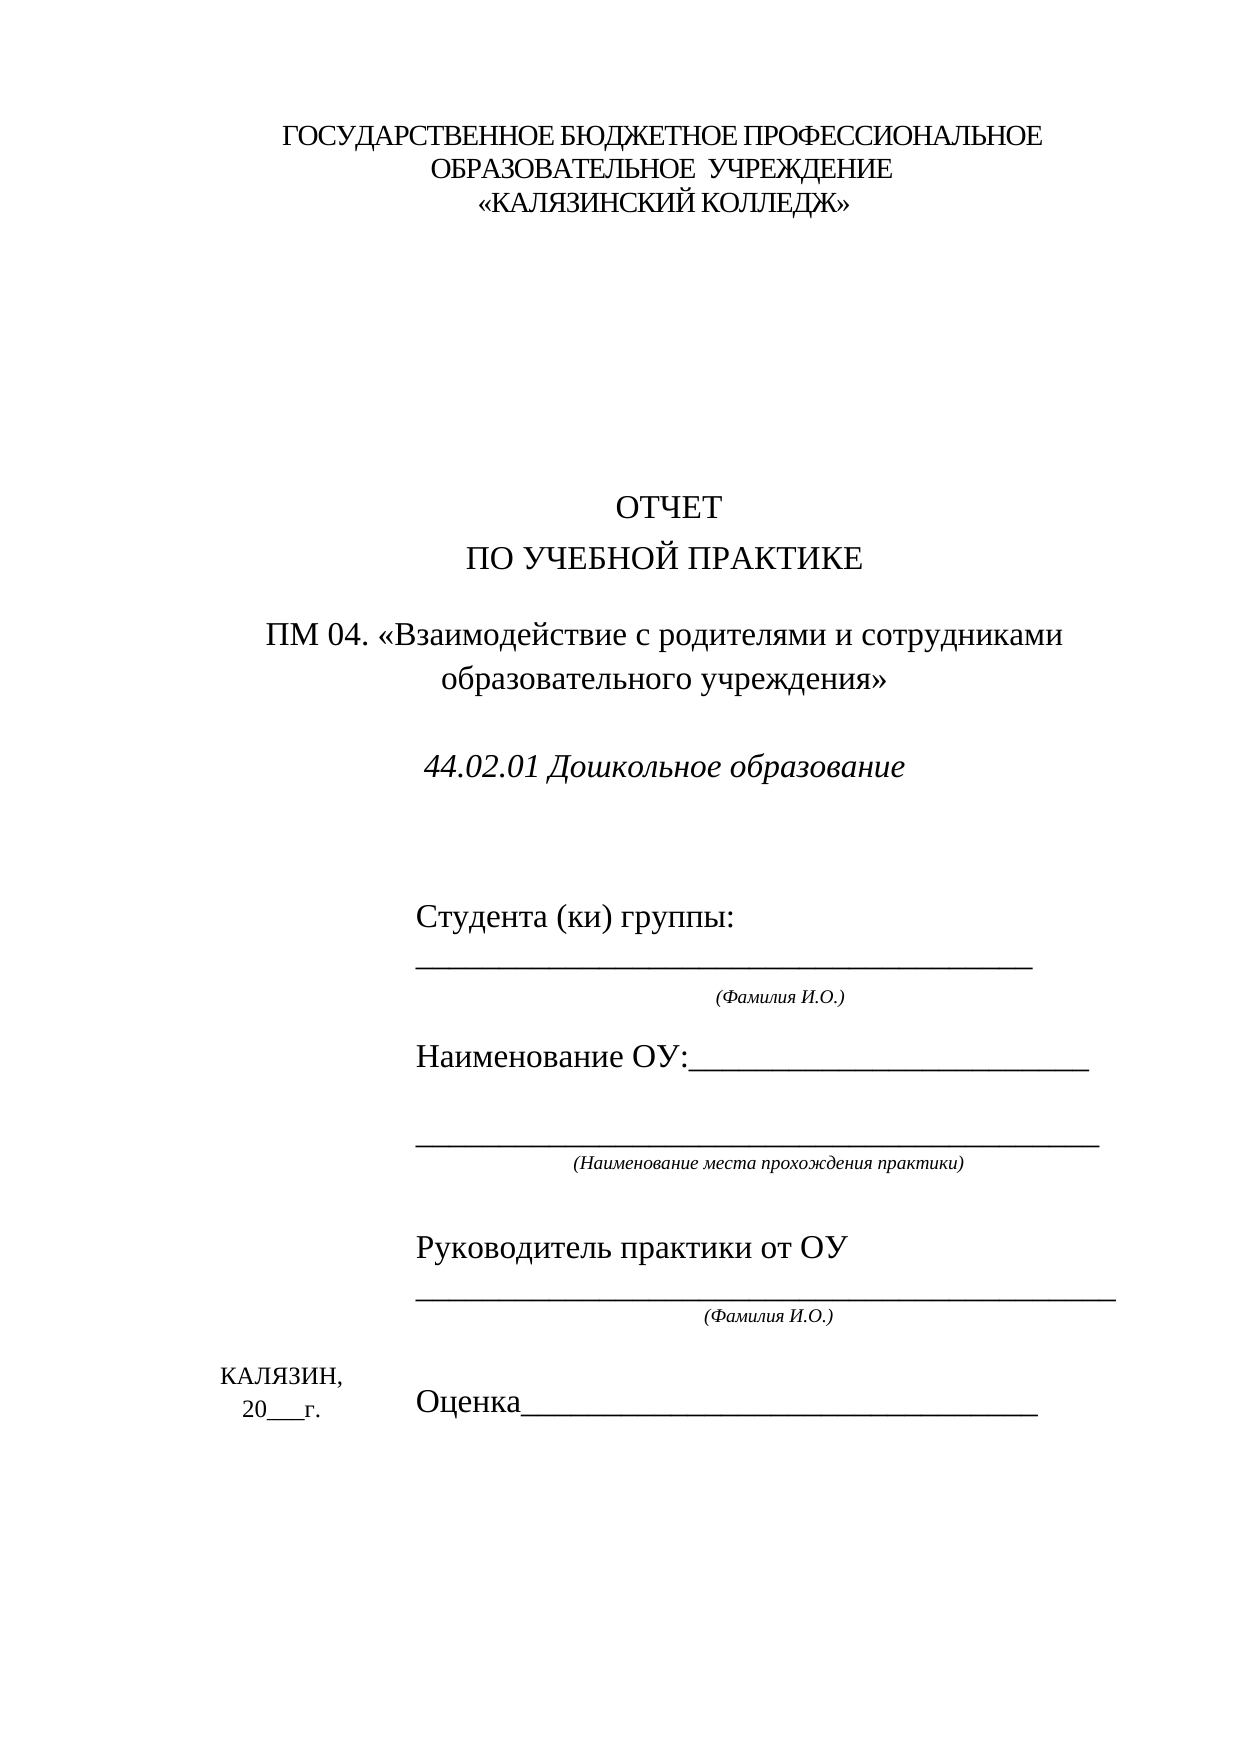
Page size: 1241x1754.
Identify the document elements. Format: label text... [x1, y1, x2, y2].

text ПО УЧЕБНОЙ ПРАКТИКЕ [177, 538, 1152, 576]
table_cell Наименование ОУ:________________________ _________________________________________ (Наименование места прохождения практики) [404, 1036, 1133, 1189]
table_cell Оценка_______________________________ [404, 1381, 1133, 1419]
text ОТЧЕТ [177, 487, 1160, 525]
table_header Студента (ки) группы: _____________________________________ (Фамилия И.О.) [404, 794, 1133, 1036]
table_cell Руководитель практики от ОУ __________________________________________ (Фамилия И.О.) [404, 1189, 1133, 1381]
text ГОСУДАРСТВЕННОЕ БЮДЖЕТНОЕ ПРОФЕССИОНАЛЬНОЕ ОБРАЗОВАТЕЛЬНОЕ УЧРЕЖДЕНИЕ [177, 118, 1148, 185]
text «КАЛЯЗИНСКИЙ КОЛЛЕДЖ» [152, 185, 1152, 219]
text 44.02.01 Дошкольное образование [177, 747, 1152, 785]
text КАЛЯЗИН, 20___г. [177, 1361, 1152, 1423]
text ПМ 04. «Взаимодействие с родителями и сотрудниками образовательного учреждения» [177, 614, 1152, 697]
